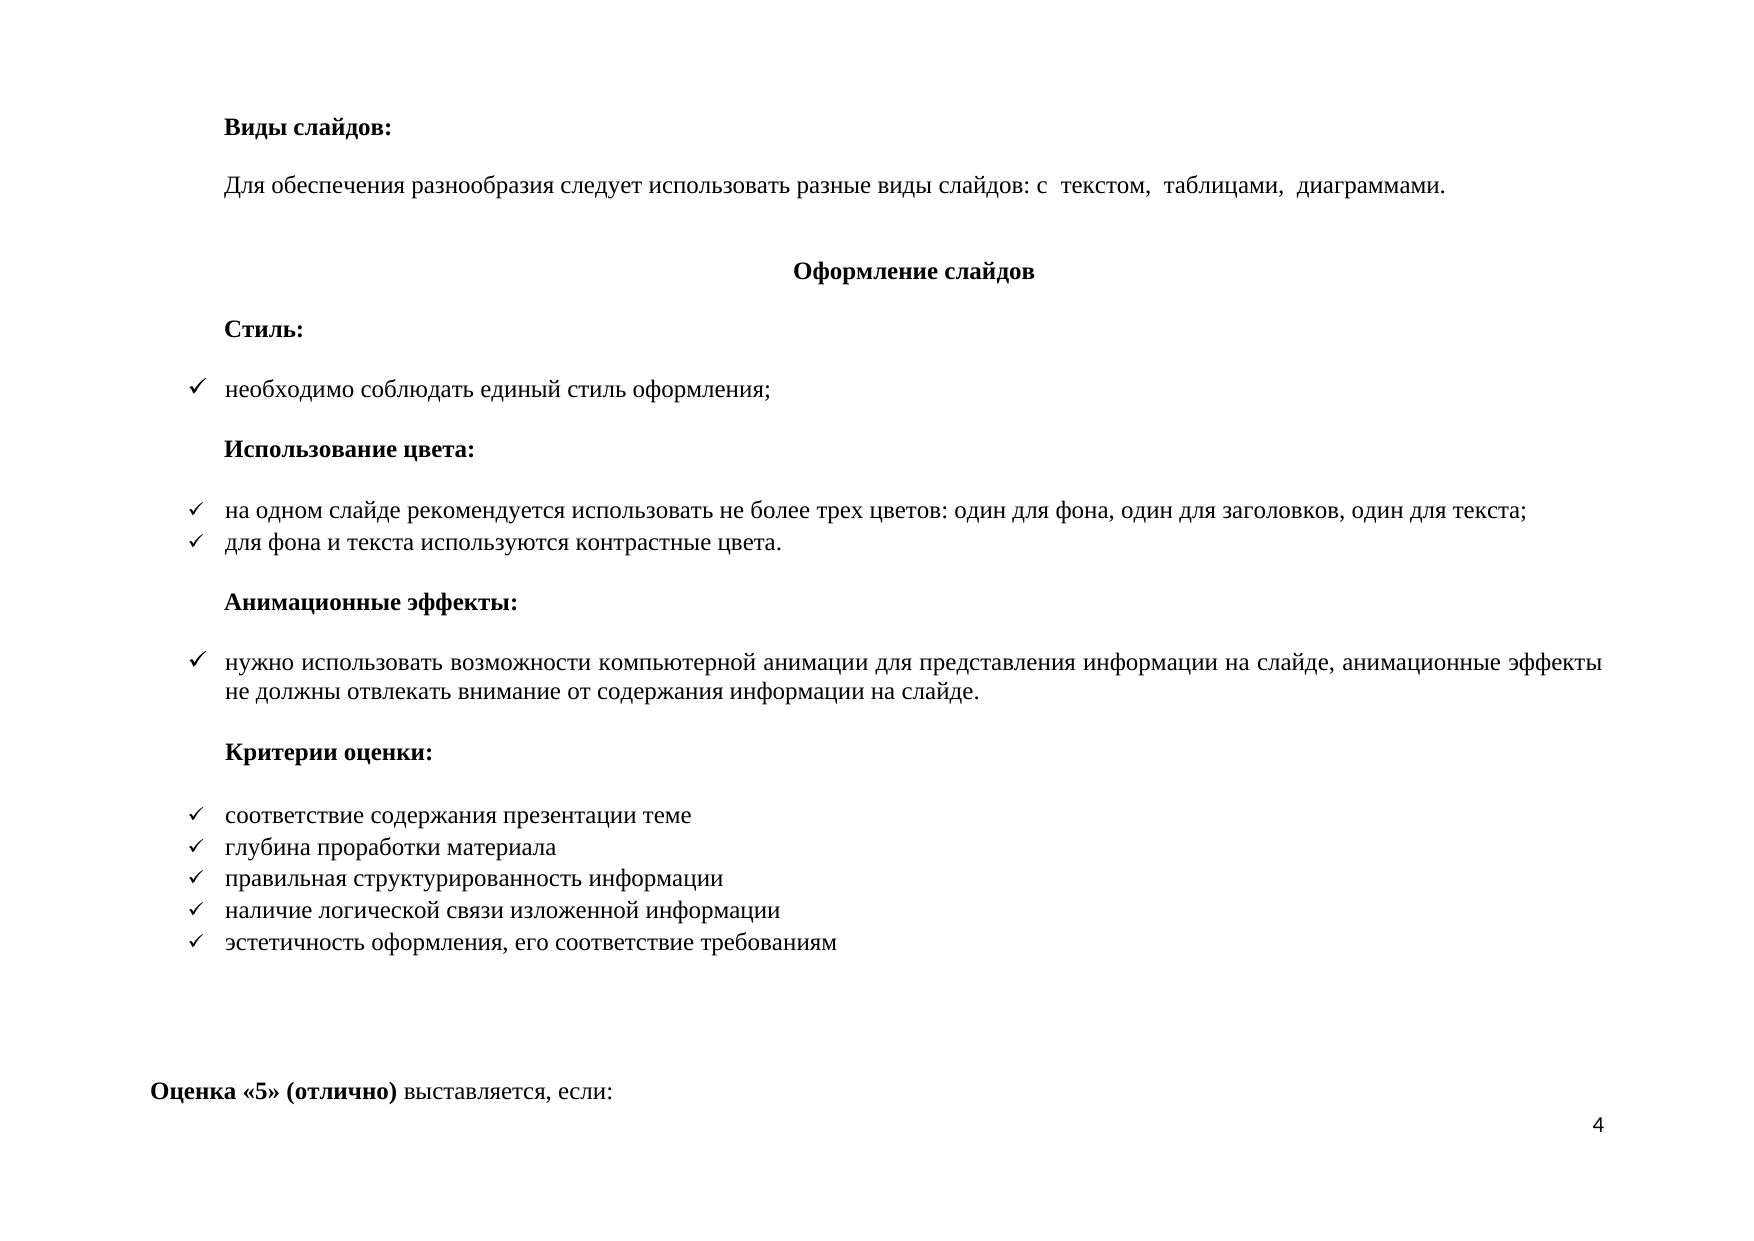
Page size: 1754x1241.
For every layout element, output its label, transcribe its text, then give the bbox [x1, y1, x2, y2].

text Использование цвета: [150, 434, 1604, 463]
text Оформление слайдов [150, 256, 1604, 285]
text Виды слайдов: [150, 112, 1604, 141]
text Критерии оценки: [150, 737, 1604, 765]
text Оценка «5» (отлично) выставляется, если: [150, 1076, 1604, 1105]
list соответствие содержания презентации теме [187, 800, 1604, 829]
text Для обеспечения разнообразия следует использовать разные виды слайдов: с текстом, таблицами, диаграммами. [150, 170, 1604, 199]
list нужно использовать возможности компьютерной анимации для представления информации на слайде, анимационные эффекты не должны отвлекать внимание от содержания информации на слайде. [187, 647, 1604, 705]
list необходимо соблюдать единый стиль оформления; [187, 374, 1604, 403]
list эстетичность оформления, его соответствие требованиям [187, 927, 1604, 955]
text Стиль: [150, 314, 1604, 342]
text Анимационные эффекты: [150, 587, 1604, 616]
list наличие логической связи изложенной информации [187, 895, 1604, 924]
list для фона и текста используются контрастные цвета. [187, 527, 1604, 555]
list правильная структурированность информации [187, 863, 1604, 892]
list глубина проработки материала [187, 832, 1604, 860]
list на одном слайде рекомендуется использовать не более трех цветов: один для фона, один для заголовков, один для текста; [187, 495, 1604, 524]
